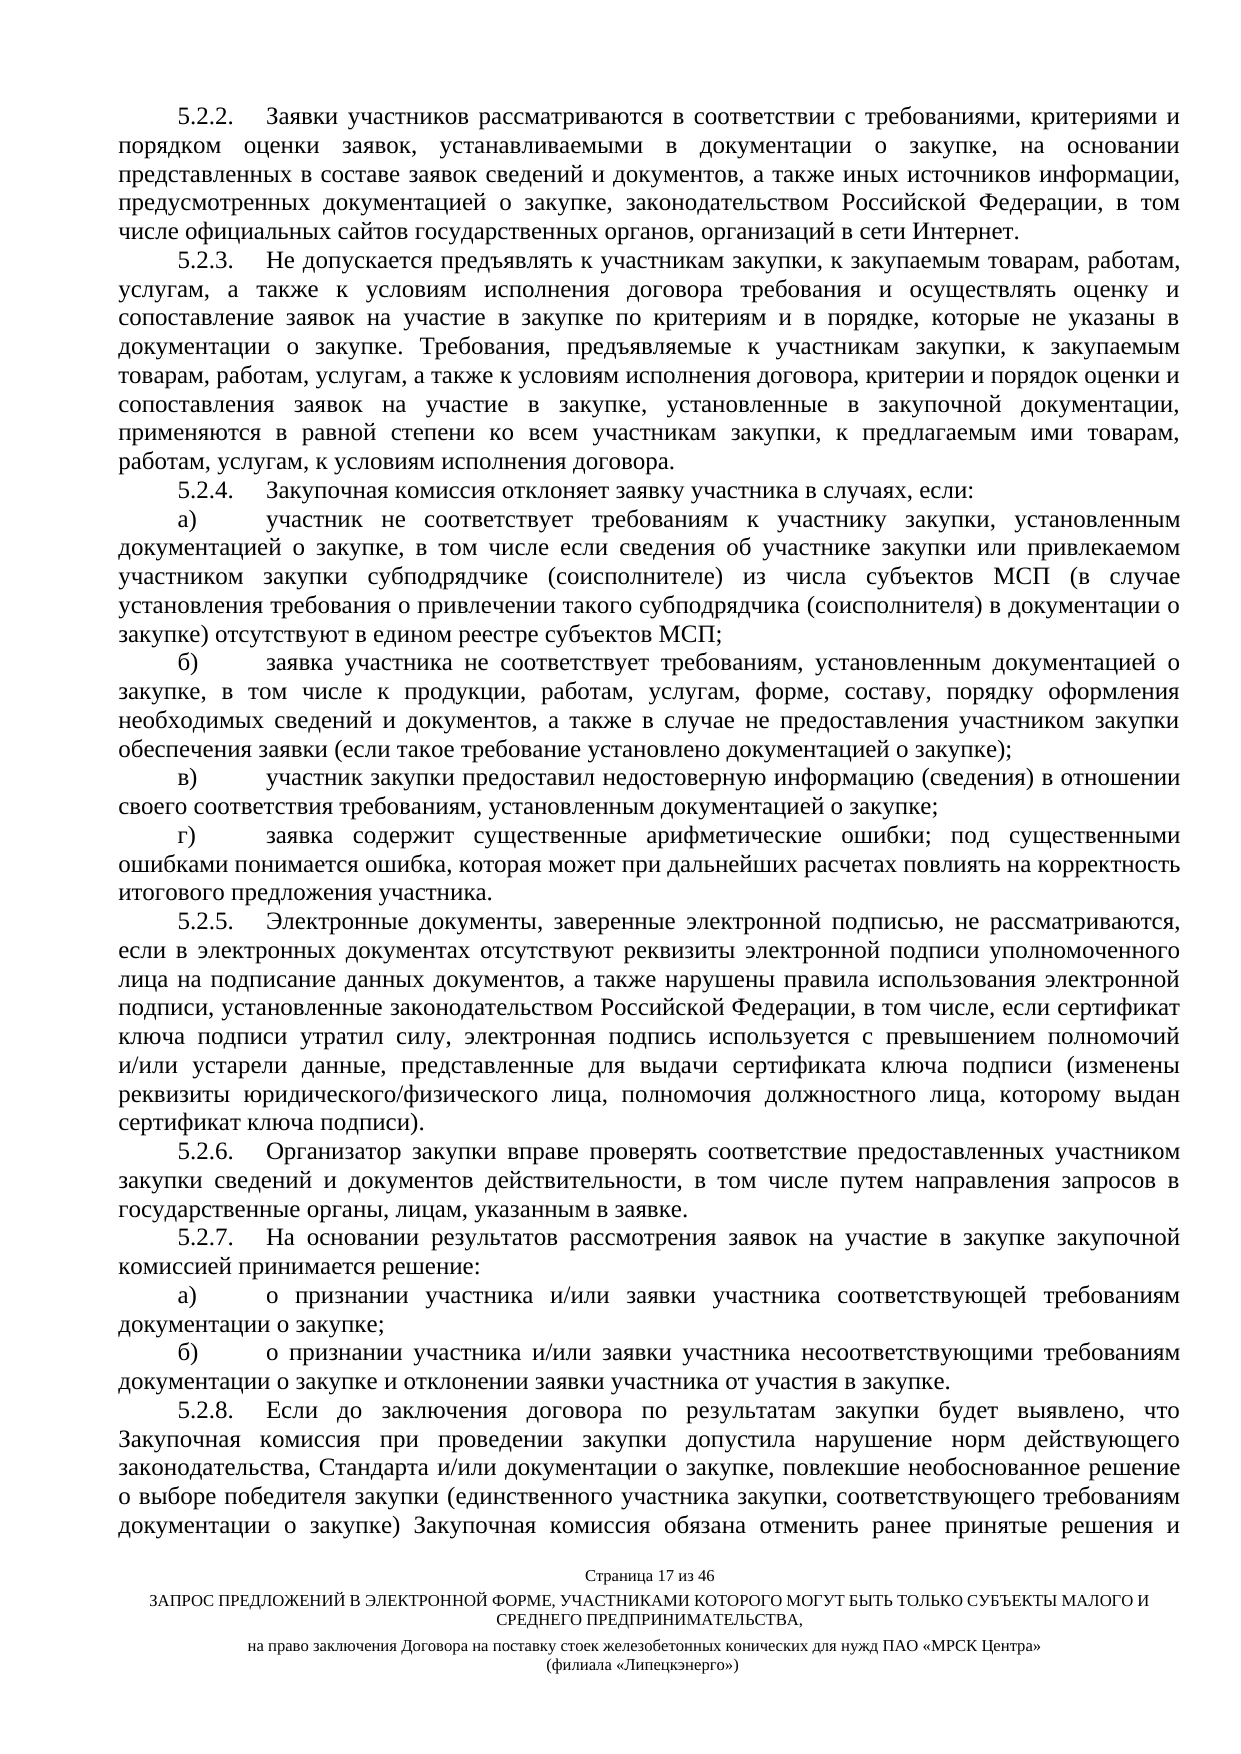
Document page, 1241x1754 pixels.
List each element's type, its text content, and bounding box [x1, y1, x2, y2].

subtitle о признании участника и/или заявки участника соответствующей требованиям документации о закупке; [118, 1280, 1181, 1337]
list заявка содержит существенные арифметические ошибки; под существенными ошибками понимается ошибка, которая может при дальнейших расчетах повлиять на корректность итогового предложения участника. [118, 820, 1181, 906]
subtitle Не допускается предъявлять к участникам закупки, к закупаемым товарам, работам, услугам, а также к условиям исполнения договора требования и осуществлять оценку и сопоставление заявок на участие в закупке по критериям и в порядке, которые не указаны в документации о закупке. Требования, предъявляемые к участникам закупки, к закупаемым товарам, работам, услугам, а также к условиям исполнения договора, критерии и порядок оценки и сопоставления заявок на участие в закупке, установленные в закупочной документации, применяются в равной степени ко всем участникам закупки, к предлагаемым ими товарам, работам, услугам, к условиям исполнения договора. [118, 245, 1181, 475]
list заявка участника не соответствует требованиям, установленным документацией о закупке, в том числе к продукции, работам, услугам, форме, составу, порядку оформления необходимых сведений и документов, а также в случае не предоставления участником закупки обеспечения заявки (если такое требование установлено документацией о закупке); [118, 647, 1181, 762]
subtitle Заявки участников рассматриваются в соответствии с требованиями, критериями и порядком оценки заявок, устанавливаемыми в документации о закупке, на основании представленных в составе заявок сведений и документов, а также иных источников информации, предусмотренных документацией о закупке, законодательством Российской Федерации, в том числе официальных сайтов государственных органов, организаций в сети Интернет. [118, 101, 1181, 245]
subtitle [118, 1395, 1181, 1539]
subtitle На основании результатов рассмотрения заявок на участие в закупке закупочной комиссией принимается решение: [118, 1222, 1181, 1280]
list участник не соответствует требованиям к участнику закупки, установленным документацией о закупке, в том числе если сведения об участнике закупки или привлекаемом участником закупки субподрядчике (соисполнителе) из числа субъектов МСП (в случае установления требования о привлечении такого субподрядчика (соисполнителя) в документации о закупке) отсутствуют в едином реестре субъектов МСП; [118, 504, 1181, 647]
subtitle Электронные документы, заверенные электронной подписью, не рассматриваются, если в электронных документах отсутствуют реквизиты электронной подписи уполномоченного лица на подписание данных документов, а также нарушены правила использования электронной подписи, установленные законодательством Российской Федерации, в том числе, если сертификат ключа подписи утратил силу, электронная подпись используется с превышением полномочий и/или устарели данные, представленные для выдачи сертификата ключа подписи (изменены реквизиты юридического/физического лица, полномочия должностного лица, которому выдан сертификат ключа подписи). [118, 906, 1181, 1136]
subtitle Закупочная комиссия отклоняет заявку участника в случаях, если: [118, 475, 1181, 504]
subtitle о признании участника и/или заявки участника несоответствующими требованиям документации о закупке и отклонении заявки участника от участия в закупке. [118, 1337, 1181, 1395]
list участник закупки предоставил недостоверную информацию (сведения) в отношении своего соответствия требованиям, установленным документацией о закупке; [118, 762, 1181, 820]
subtitle Организатор закупки вправе проверять соответствие предоставленных участником закупки сведений и документов действительности, в том числе путем направления запросов в государственные органы, лицам, указанным в заявке. [118, 1136, 1181, 1222]
